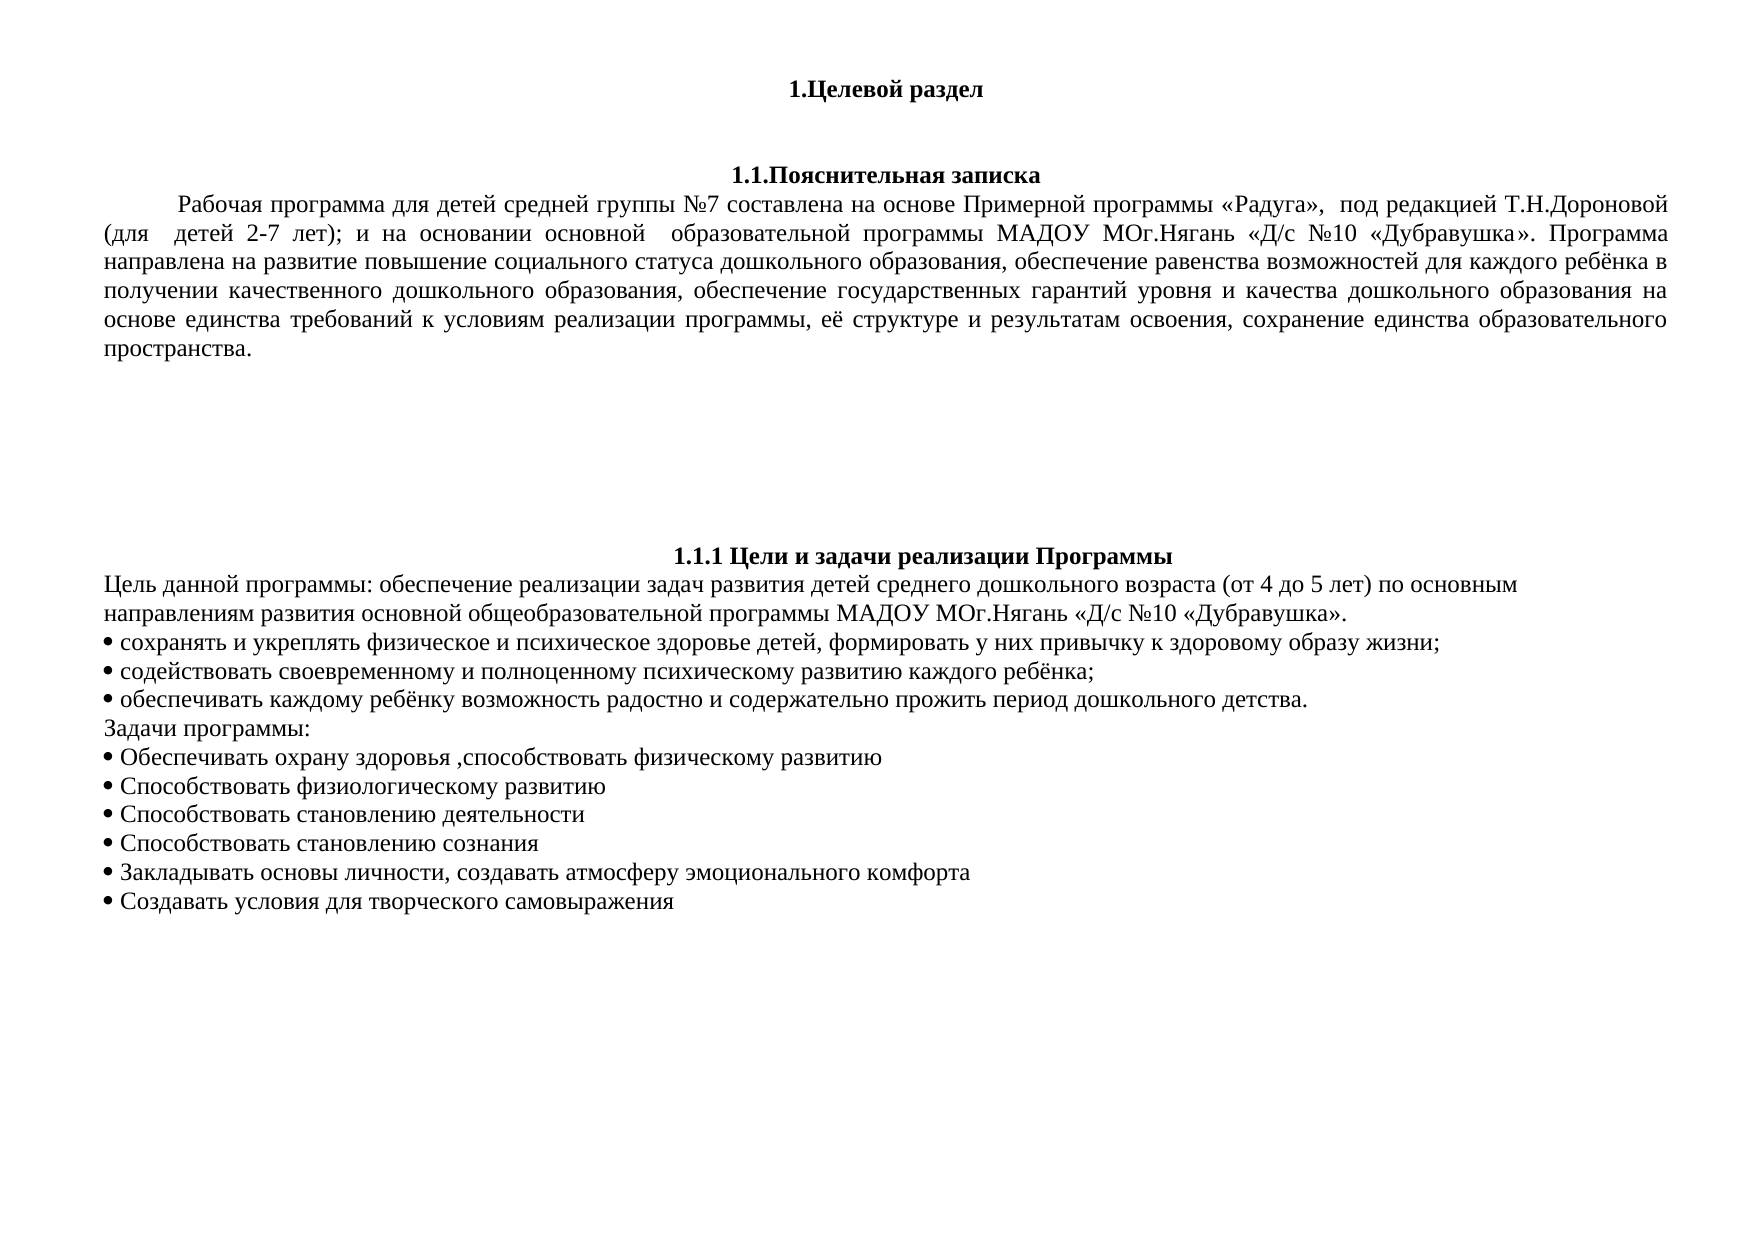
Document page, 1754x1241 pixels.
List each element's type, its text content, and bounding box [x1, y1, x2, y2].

text Задачи программы: Обеспечивать охрану здоровья ,способствовать физическому развитию Способствовать физиологическому развитию Способствовать становлению деятельности Способствовать становлению сознания Закладывать основы личности, создавать атмосферу эмоционального комфорта Создавать условия для творческого самовыражения [103, 713, 1668, 914]
text сохранять и укреплять физическое и психическое здоровье детей, формировать у них привычку к здоровому образу жизни; содействовать своевременному и полноценному психическому развитию каждого ребёнка; обеспечивать каждому ребёнку возможность радостно и содержательно прожить период дошкольного детства. [103, 627, 1668, 713]
text 1.1.1 Цели и задачи реализации Программы [103, 541, 1668, 569]
text 1.1.Пояснительная записка [103, 160, 1668, 189]
text 1.Целевой раздел [103, 74, 1668, 103]
text Цель данной программы: обеспечение реализации задач развития детей среднего дошкольного возраста (от 4 до 5 лет) по основным направлениям развития основной общеобразовательной программы МАДОУ МОг.Нягань «Д/с №10 «Дубравушка». [103, 569, 1668, 627]
text Рабочая программа для детей средней группы №7 составлена на основе Примерной программы «Радуга», под редакцией Т.Н.Дороновой (для детей 2-7 лет); и на основании основной образовательной программы МАДОУ МОг.Нягань «Д/с №10 «Дубравушка». Программа направлена на развитие повышение социального статуса дошкольного образования, обеспечение равенства возможностей для каждого ребёнка в получении качественного дошкольного образования, обеспечение государственных гарантий уровня и качества дошкольного образования на основе единства требований к условиям реализации программы, её структуре и результатам освоения, сохранение единства образовательного пространства. [103, 189, 1668, 361]
